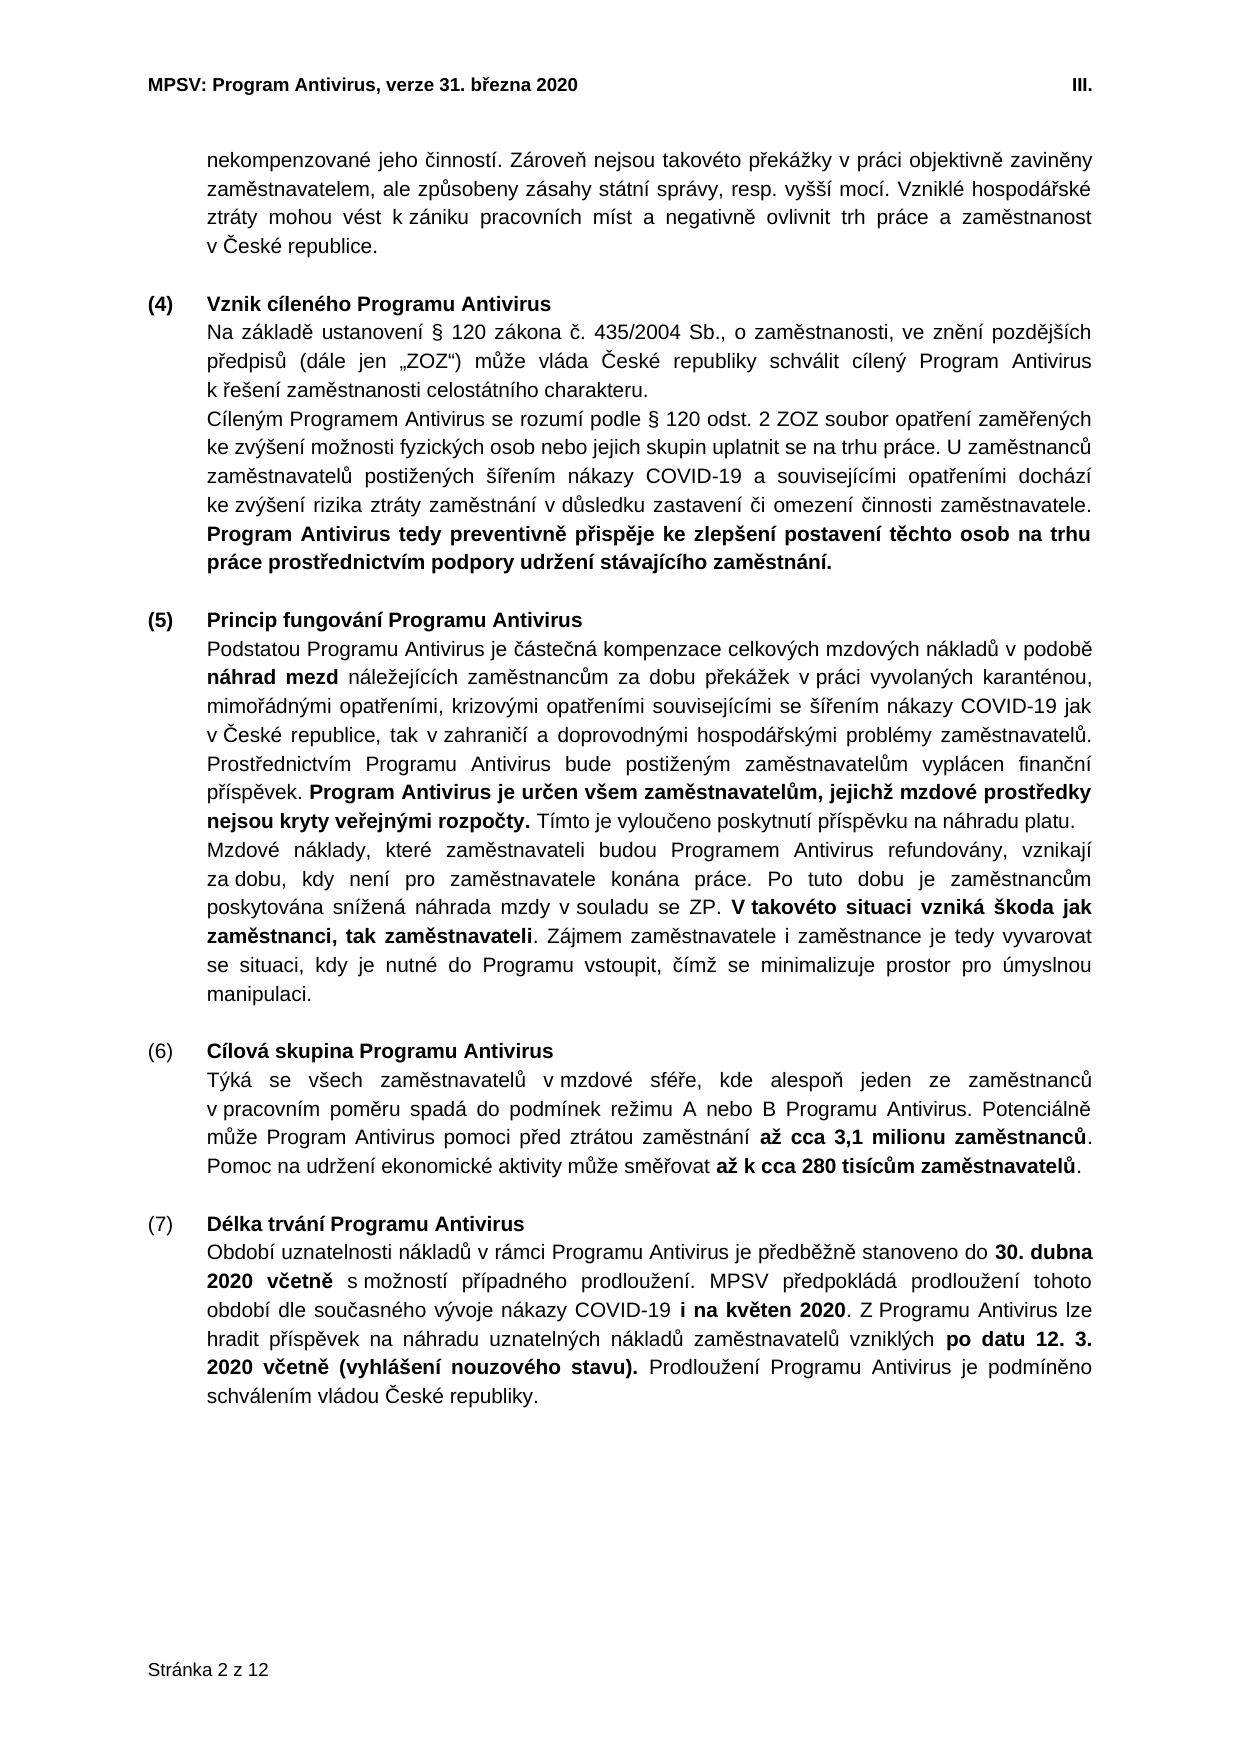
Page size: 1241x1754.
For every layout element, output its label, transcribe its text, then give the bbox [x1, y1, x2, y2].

list Podstatou Programu Antivirus je částečná kompenzace celkových mzdových nákladů v podobě náhrad mezd náležejících zaměstnancům za dobu překážek v práci vyvolaných karanténou, mimořádnými opatřeními, krizovými opatřeními souvisejícími se šířením nákazy COVID-19 jak v České republice, tak v zahraničí a doprovodnými hospodářskými problémy zaměstnavatelů. Prostřednictvím Programu Antivirus bude postiženým zaměstnavatelům vyplácen finanční příspěvek. Program Antivirus je určen všem zaměstnavatelům, jejichž mzdové prostředky nejsou kryty veřejnými rozpočty. Tímto je vyloučeno poskytnutí příspěvku na náhradu platu. [207, 636, 1093, 833]
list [207, 148, 1093, 258]
list Týká se všech zaměstnavatelů v mzdové sféře, kde alespoň jeden ze zaměstnanců v pracovním poměru spadá do podmínek režimu A nebo B Programu Antivirus. Potenciálně může Program Antivirus pomoci před ztrátou zaměstnání až cca 3,1 milionu zaměstnanců. Pomoc na udržení ekonomické aktivity může směřovat až k cca 280 tisícům zaměstnavatelů. [207, 1068, 1093, 1178]
list Cílová skupina Programu Antivirus [148, 1039, 1093, 1063]
list Na základě ustanovení § 120 zákona č. 435/2004 Sb., o zaměstnanosti, ve znění pozdějších předpisů (dále jen „ZOZ“) může vláda České republiky schválit cílený Program Antivirus k řešení zaměstnanosti celostátního charakteru. [207, 320, 1093, 402]
list Období uznatelnosti nákladů v rámci Programu Antivirus je předběžně stanoveno do 30. dubna 2020 včetně s možností případného prodloužení. MPSV předpokládá prodloužení tohoto období dle současného vývoje nákazy COVID-19 i na květen 2020. Z Programu Antivirus lze hradit příspěvek na náhradu uznatelných nákladů zaměstnavatelů vzniklých po datu 12. 3. 2020 včetně (vyhlášení nouzového stavu). Prodloužení Programu Antivirus je podmíněno schválením vládou České republiky. [207, 1240, 1093, 1408]
list Cíleným Programem Antivirus se rozumí podle § 120 odst. 2 ZOZ soubor opatření zaměřených ke zvýšení možnosti fyzických osob nebo jejich skupin uplatnit se na trhu práce. U zaměstnanců zaměstnavatelů postižených šířením nákazy COVID-19 a souvisejícími opatřeními dochází ke zvýšení rizika ztráty zaměstnání v důsledku zastavení či omezení činnosti zaměstnavatele. Program Antivirus tedy preventivně přispěje ke zlepšení postavení těchto osob na trhu práce prostřednictvím podpory udržení stávajícího zaměstnání. [207, 406, 1093, 574]
list Délka trvání Programu Antivirus [148, 1211, 1093, 1235]
list Mzdové náklady, které zaměstnavateli budou Programem Antivirus refundovány, vznikají za dobu, kdy není pro zaměstnavatele konána práce. Po tuto dobu je zaměstnancům poskytována snížená náhrada mzdy v souladu se ZP. V takovéto situaci vzniká škoda jak zaměstnanci, tak zaměstnavateli. Zájmem zaměstnavatele i zaměstnance je tedy vyvarovat se situaci, kdy je nutné do Programu vstoupit, čímž se minimalizuje prostor pro úmyslnou manipulaci. [207, 838, 1093, 1005]
list Vznik cíleného Programu Antivirus [148, 291, 1093, 315]
list Princip fungování Programu Antivirus [148, 608, 1093, 632]
